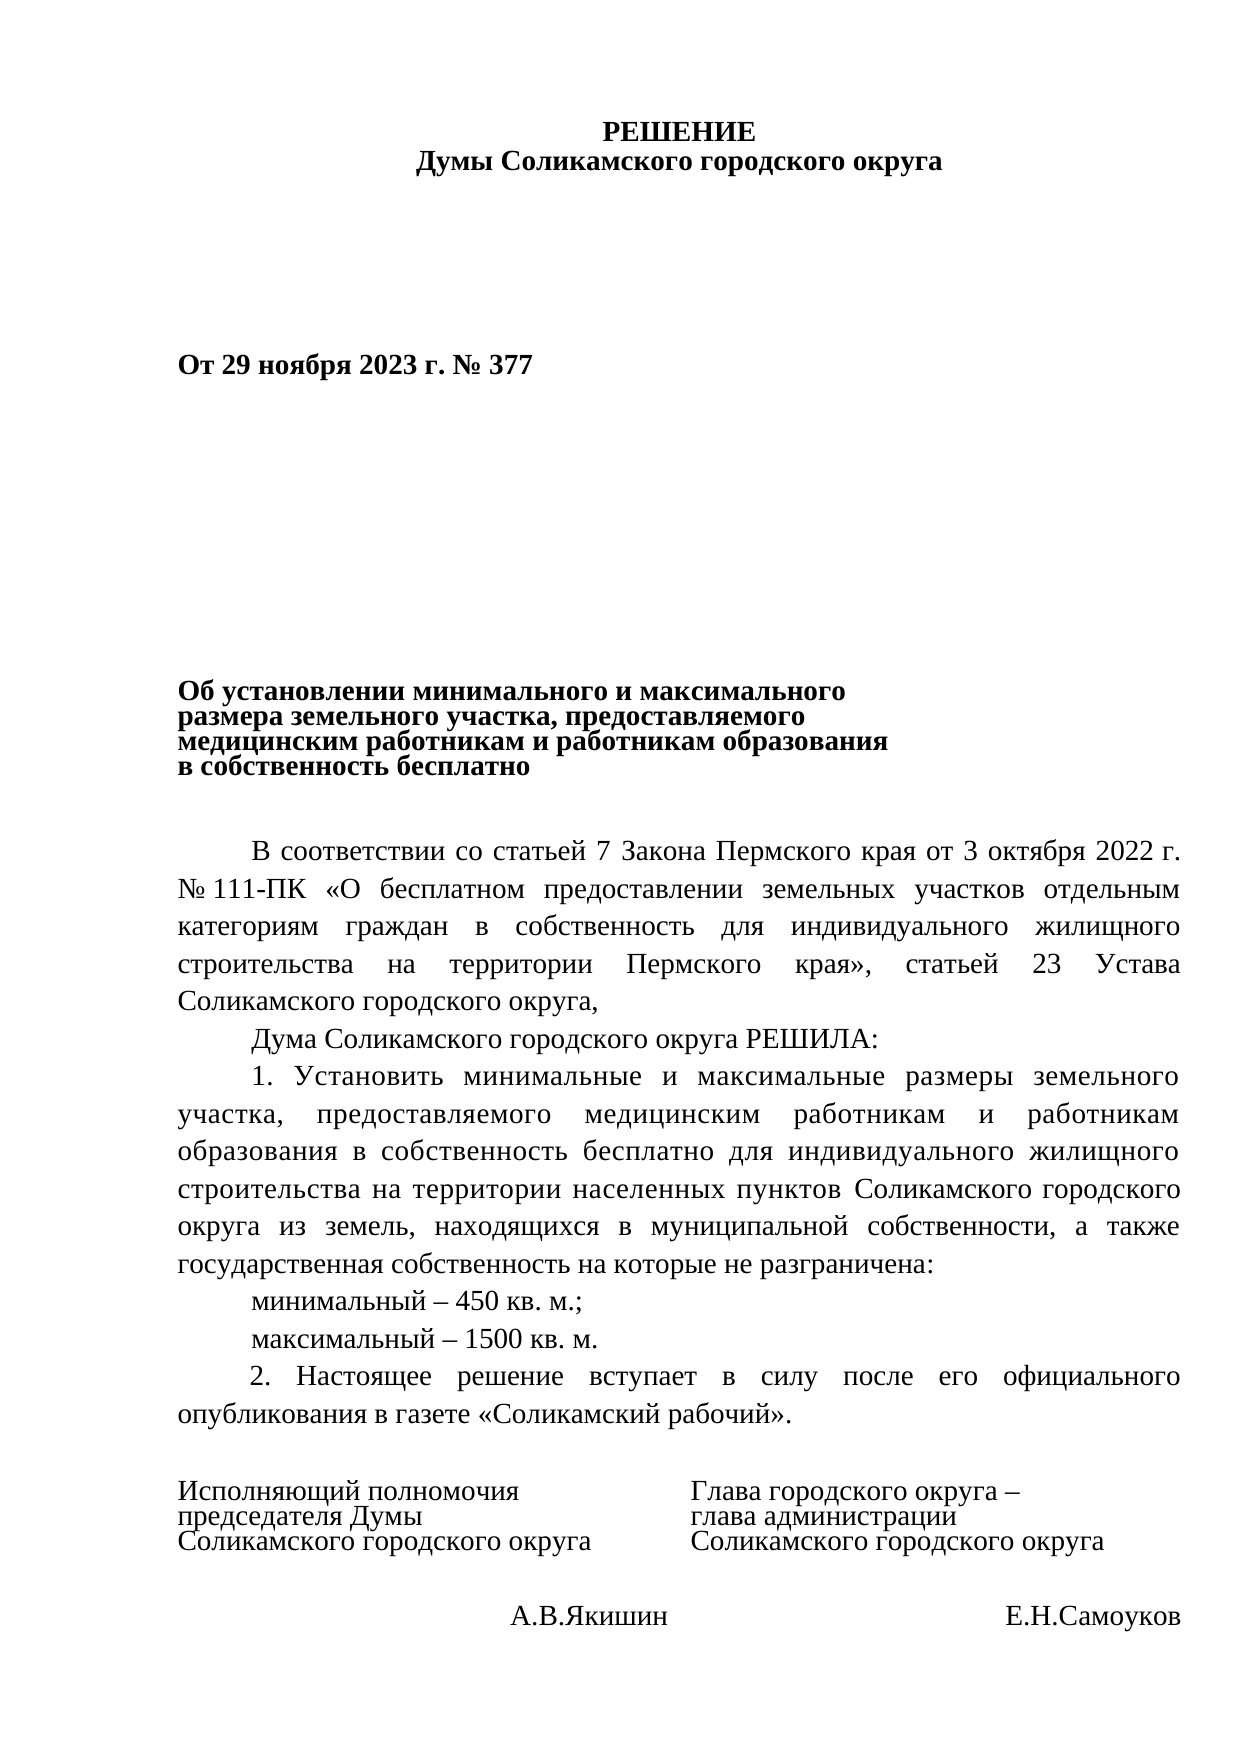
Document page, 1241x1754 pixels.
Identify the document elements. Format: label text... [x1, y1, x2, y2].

text в собственность бесплатно [177, 756, 1181, 781]
text максимальный – . [177, 1318, 1181, 1356]
text Дума Соликамского городского округа РЕШИЛА: [177, 1018, 1181, 1056]
text Думы Соликамского городского округа [177, 147, 1181, 176]
text В соответствии со статьей 7 Закона Пермского края от 3 октября 2022 г. № 111-ПК «О бесплатном предоставлении земельных участков отдельным категориям граждан в собственность для индивидуального жилищного строительства на территории Пермского края», статьей 23 Устава Соликамского городского округа, [177, 979, 1181, 1018]
text В соответствии со статьей 7 Закона Пермского края от 3 октября 2022 г. № 111-ПК «О бесплатном предоставлении земельных участков отдельным категориям граждан в собственность для индивидуального жилищного строительства на территории Пермского края», статьей 23 Устава Соликамского городского округа, [177, 831, 1181, 871]
text Об установлении минимального и максимального [177, 681, 1181, 706]
text 1. Установить минимальные и максимальные размеры земельного участка, предоставляемого медицинским работникам и работникам образования в собственность бесплатно для индивидуального жилищного строительства на территории населенных пунктов Соликамского городского округа из земель, находящихся в муниципальной собственности, а также государственная собственность на которые не разграничена: [177, 1056, 1181, 1281]
text От 29 ноября . № 377 [177, 351, 1181, 381]
table_header Глава городского округа – глава администрации Соликамского городского округа Е.Н.Самоуков [679, 1481, 1192, 1631]
text медицинским работникам и работникам образования [177, 731, 1181, 756]
text РЕШЕНИЕ [177, 118, 1181, 147]
text 2. Настоящее решение вступает в силу после его официального опубликования в газете «Соликамский рабочий». [177, 1356, 1181, 1431]
table_header Исполняющий полномочия председателя Думы Соликамского городского округа А.В.Якишин [166, 1481, 679, 1631]
text минимальный – .; [177, 1281, 1181, 1318]
text размера земельного участка, предоставляемого [177, 706, 1181, 731]
